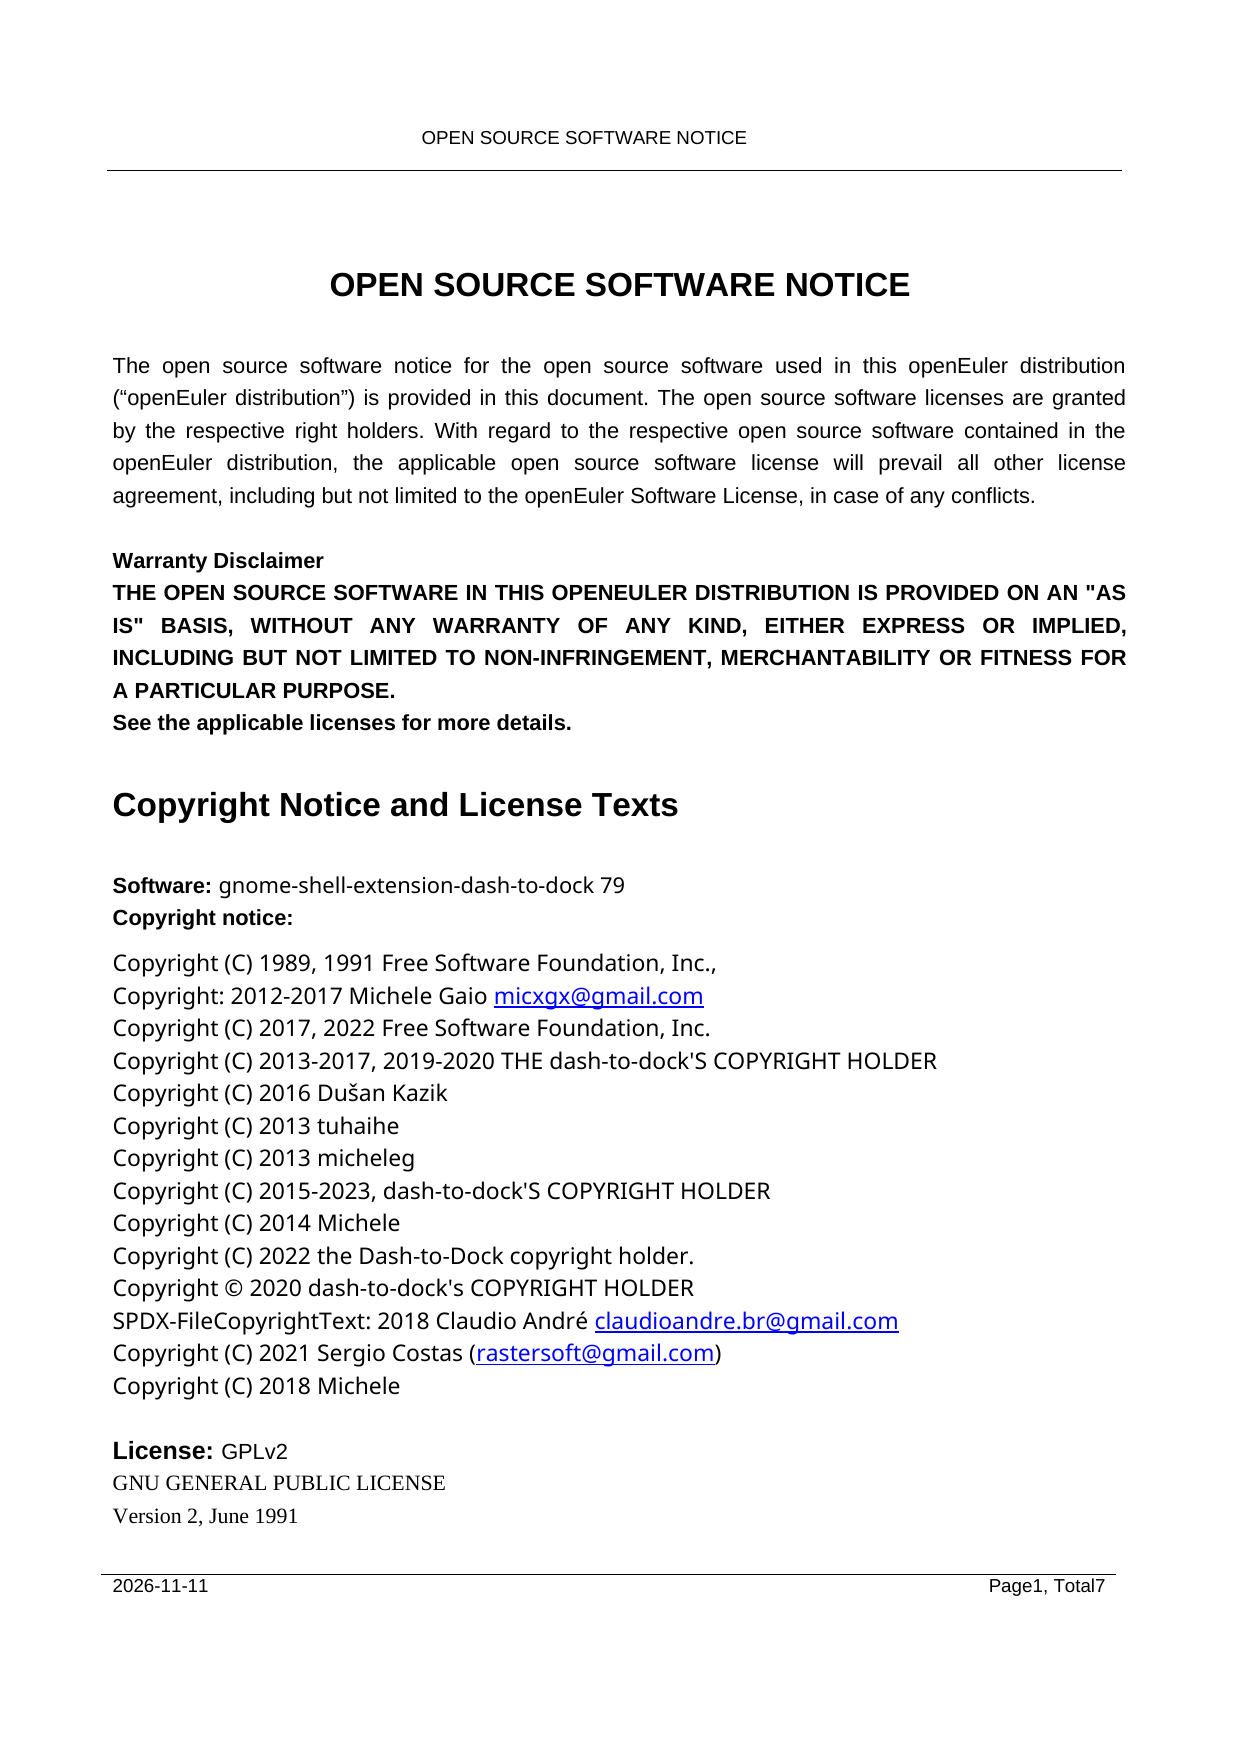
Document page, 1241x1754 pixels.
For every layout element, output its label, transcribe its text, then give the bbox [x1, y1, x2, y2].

text Copyright (C) 2013-2017, 2019-2020 THE dash-to-dock'S COPYRIGHT HOLDER [112, 1044, 1128, 1077]
text Copyright (C) 2015-2023, dash-to-dock'S COPYRIGHT HOLDER [112, 1174, 1128, 1207]
text Copyright (C) 1989, 1991 Free Software Foundation, Inc., [112, 947, 1128, 979]
text Copyright (C) 2017, 2022 Free Software Foundation, Inc. [112, 1012, 1128, 1044]
text Copyright (C) 2016 Dušan Kazik [112, 1077, 1128, 1109]
text Copyright (C) 2021 Sergio Costas (rastersoft@gmail.com) [112, 1337, 1128, 1369]
text The open source software notice for the open source software used in this openEuler distribution (“openEuler distribution”) is provided in this document. The open source software licenses are granted by the respective right holders. With regard to the respective open source software contained in the openEuler distribution, the applicable open source software license will prevail all other license agreement, including but not limited to the openEuler Software License, in case of any conflicts. [112, 349, 1128, 511]
text Warranty Disclaimer [112, 544, 1128, 576]
text Copyright Notice and License Texts [112, 771, 1128, 836]
text Version 2, June 1991 [112, 1499, 1128, 1532]
text Copyright (C) 2014 Michele [112, 1207, 1128, 1239]
text License: GPLv2 [112, 1434, 1128, 1467]
title Software: gnome-shell-extension-dash-to-dock 79 [112, 869, 1128, 901]
text Copyright © 2020 dash-to-dock's COPYRIGHT HOLDER [112, 1272, 1128, 1304]
text Copyright: 2012-2017 Michele Gaio micxgx@gmail.com [112, 979, 1128, 1012]
text Copyright (C) 2013 tuhaihe [112, 1109, 1128, 1142]
text OPEN SOURCE SOFTWARE NOTICE [112, 251, 1128, 316]
text Copyright (C) 2022 the Dash-to-Dock copyright holder. [112, 1239, 1128, 1272]
text Copyright (C) 2013 micheleg [112, 1142, 1128, 1174]
text SPDX-FileCopyrightText: 2018 Claudio André claudioandre.br@gmail.com [112, 1304, 1128, 1337]
text Copyright (C) 2018 Michele [112, 1369, 1128, 1434]
text Copyright notice: [112, 901, 1128, 934]
text THE OPEN SOURCE SOFTWARE IN THIS OPENEULER DISTRIBUTION IS PROVIDED ON AN "AS IS" BASIS, WITHOUT ANY WARRANTY OF ANY KIND, EITHER EXPRESS OR IMPLIED, INCLUDING BUT NOT LIMITED TO NON-INFRINGEMENT, MERCHANTABILITY OR FITNESS FOR A PARTICULAR PURPOSE. See the applicable licenses for more details. [112, 576, 1128, 739]
text GNU GENERAL PUBLIC LICENSE [112, 1467, 1128, 1499]
